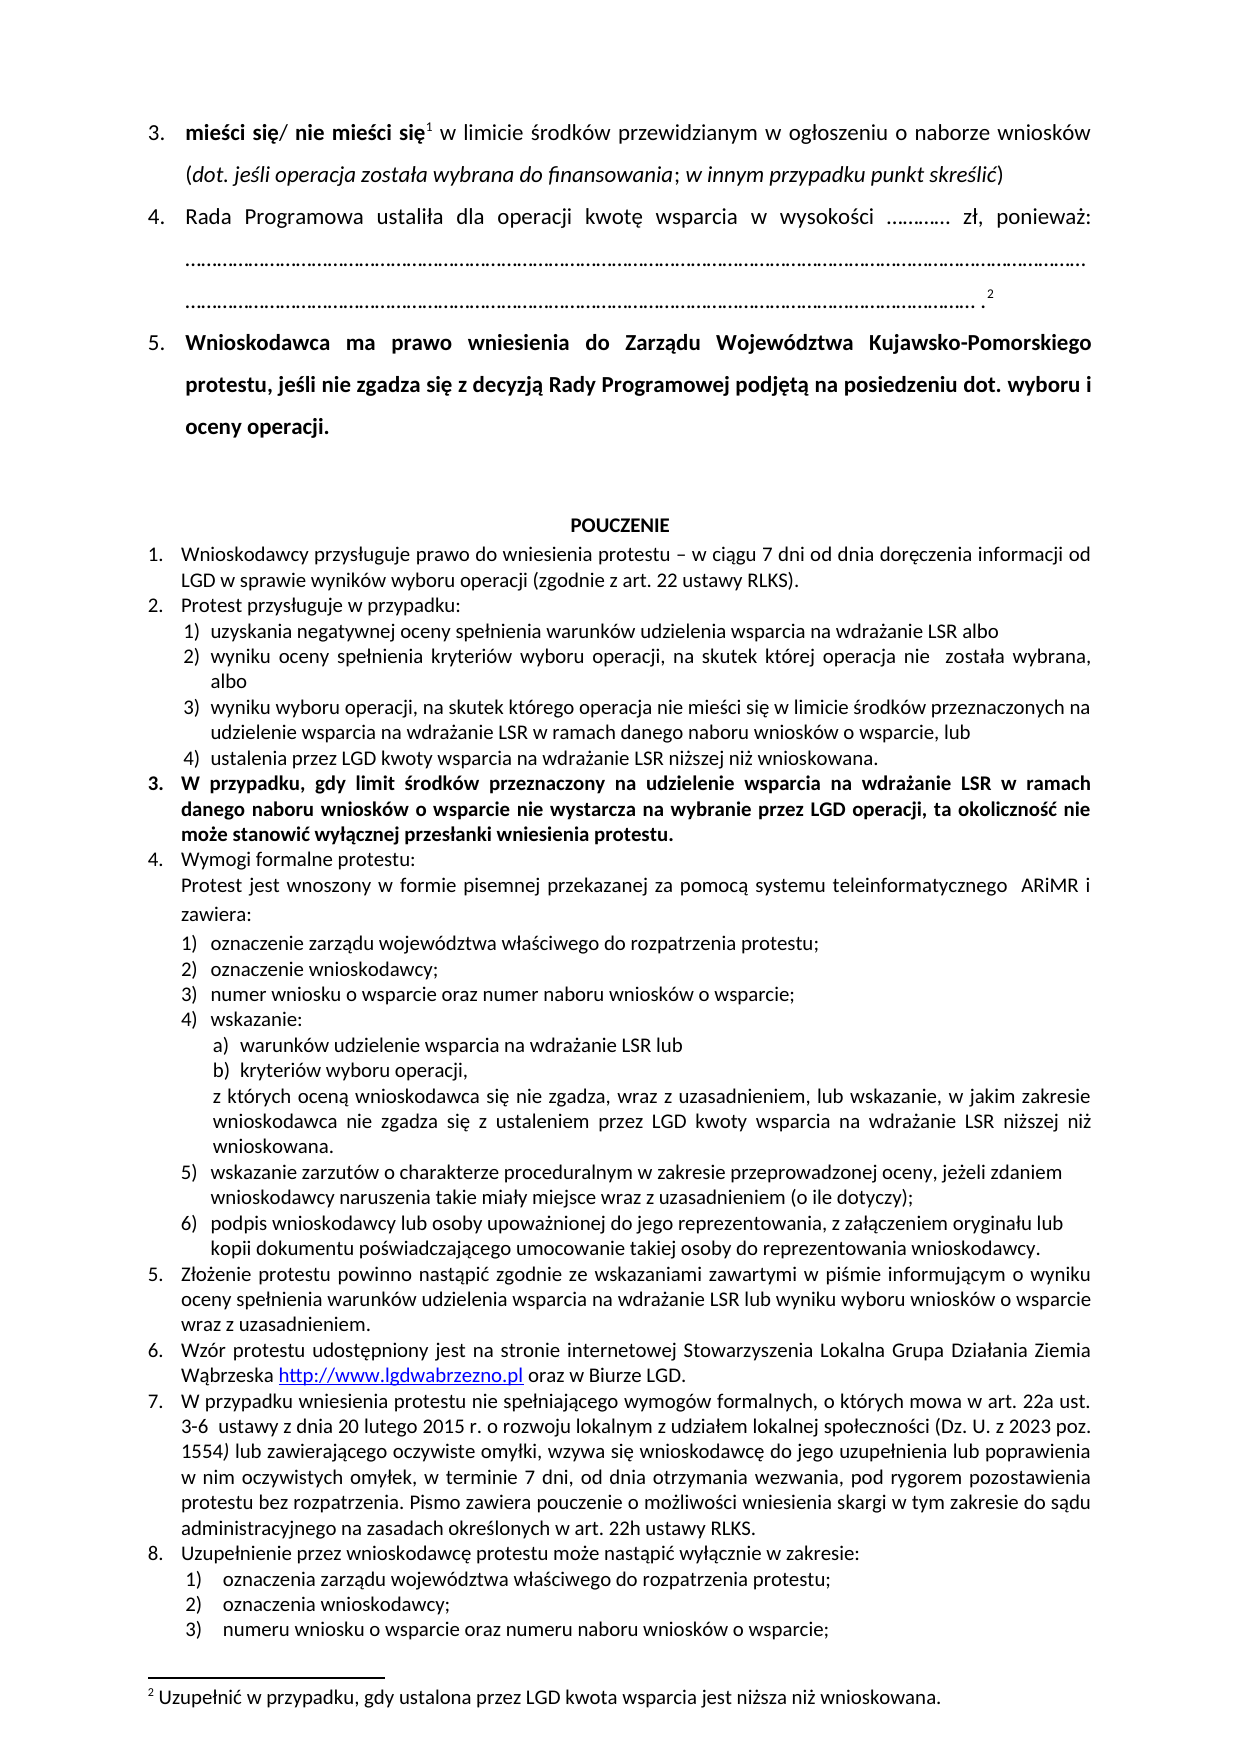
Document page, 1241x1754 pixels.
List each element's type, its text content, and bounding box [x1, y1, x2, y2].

list Rada Programowa ustaliła dla operacji kwotę wsparcia w wysokości ………… zł, ponieważ:…………………………………………………………………………………………………………………………………………………………………………………………………………………………………………………………………………………………… . [148, 202, 1093, 314]
list warunków udzielenie wsparcia na wdrażanie LSR lub [213, 1032, 1093, 1057]
list wyniku wyboru operacji, na skutek którego operacja nie mieści się w limicie środków przeznaczonych na udzielenie wsparcia na wdrażanie LSR w ramach danego naboru wniosków o wsparcie, lub [183, 694, 1093, 745]
list Wnioskodawcy przysługuje prawo do wniesienia protestu – w ciągu 7 dni od dnia doręczenia informacji od LGD w sprawie wyników wyboru operacji (zgodnie z art. 22 ustawy RLKS). [148, 542, 1093, 592]
list wyniku oceny spełnienia kryteriów wyboru operacji, na skutek której operacja nie została wybrana, albo [183, 643, 1093, 694]
list Wymogi formalne protestu: [148, 847, 1093, 872]
list wskazanie: [181, 1007, 1093, 1032]
list kryteriów wyboru operacji, [213, 1057, 1093, 1083]
text POUCZENIE [148, 512, 1093, 538]
list uzyskania negatywnej oceny spełnienia warunków udzielenia wsparcia na wdrażanie LSR albo [183, 618, 1093, 643]
list Wzór protestu udostępniony jest na stronie internetowej Stowarzyszenia Lokalna Grupa Działania Ziemia Wąbrzeska http://www.lgdwabrzezno.pl oraz w Biurze LGD. [148, 1337, 1093, 1388]
list oznaczenia wnioskodawcy; [185, 1591, 1093, 1617]
list W przypadku, gdy limit środków przeznaczony na udzielenie wsparcia na wdrażanie LSR w ramach danego naboru wniosków o wsparcie nie wystarcza na wybranie przez LGD operacji, ta okoliczność nie może stanowić wyłącznej przesłanki wniesienia protestu. [148, 770, 1093, 847]
list ustalenia przez LGD kwoty wsparcia na wdrażanie LSR niższej niż wnioskowana. [183, 745, 1093, 770]
list wskazanie zarzutów o charakterze proceduralnym w zakresie przeprowadzonej oceny, jeżeli zdaniem wnioskodawcy naruszenia takie miały miejsce wraz z uzasadnieniem (o ile dotyczy); [181, 1159, 1093, 1210]
list numer wniosku o wsparcie oraz numer naboru wniosków o wsparcie; [181, 981, 1093, 1007]
list Protest przysługuje w przypadku: [148, 592, 1093, 618]
list W przypadku wniesienia protestu nie spełniającego wymogów formalnych, o których mowa w art. 22a ust. 3-6 ustawy z dnia 20 lutego 2015 r. o rozwoju lokalnym z udziałem lokalnej społeczności (Dz. U. z 2023 poz. 1554) lub zawierającego oczywiste omyłki, wzywa się wnioskodawcę do jego uzupełnienia lub poprawienia w nim oczywistych omyłek, w terminie 7 dni, od dnia otrzymania wezwania, pod rygorem pozostawienia protestu bez rozpatrzenia. Pismo zawiera pouczenie o możliwości wniesienia skargi w tym zakresie do sądu administracyjnego na zasadach określonych w art. 22h ustawy RLKS. [148, 1388, 1093, 1540]
list numeru wniosku o wsparcie oraz numeru naboru wniosków o wsparcie; [185, 1617, 1093, 1642]
list oznaczenie zarządu województwa właściwego do rozpatrzenia protestu; [181, 930, 1093, 956]
list Wnioskodawca ma prawo wniesienia do Zarządu Województwa Kujawsko-Pomorskiego protestu, jeśli nie zgadza się z decyzją Rady Programowej podjętą na posiedzeniu dot. wyboru i oceny operacji. [148, 328, 1093, 440]
list podpis wnioskodawcy lub osoby upoważnionej do jego reprezentowania, z załączeniem oryginału lub kopii dokumentu poświadczającego umocowanie takiej osoby do reprezentowania wnioskodawcy. [181, 1210, 1093, 1261]
list mieści się/ nie mieści się1 w limicie środków przewidzianym w ogłoszeniu o naborze wniosków (dot. jeśli operacja została wybrana do finansowania; w innym przypadku punkt skreślić) [148, 118, 1093, 188]
list oznaczenia zarządu województwa właściwego do rozpatrzenia protestu; [185, 1566, 1093, 1591]
list oznaczenie wnioskodawcy; [181, 956, 1093, 981]
list Protest jest wnoszony w formie pisemnej przekazanej za pomocą systemu teleinformatycznego ARiMR i zawiera: [181, 872, 1093, 927]
text z których oceną wnioskodawca się nie zgadza, wraz z uzasadnieniem, lub wskazanie, w jakim zakresie wnioskodawca nie zgadza się z ustaleniem przez LGD kwoty wsparcia na wdrażanie LSR niższej niż wnioskowana. [213, 1083, 1093, 1159]
list Złożenie protestu powinno nastąpić zgodnie ze wskazaniami zawartymi w piśmie informującym o wyniku oceny spełnienia warunków udzielenia wsparcia na wdrażanie LSR lub wyniku wyboru wniosków o wsparcie wraz z uzasadnieniem. [148, 1261, 1093, 1337]
list Uzupełnienie przez wnioskodawcę protestu może nastąpić wyłącznie w zakresie: [148, 1540, 1093, 1566]
